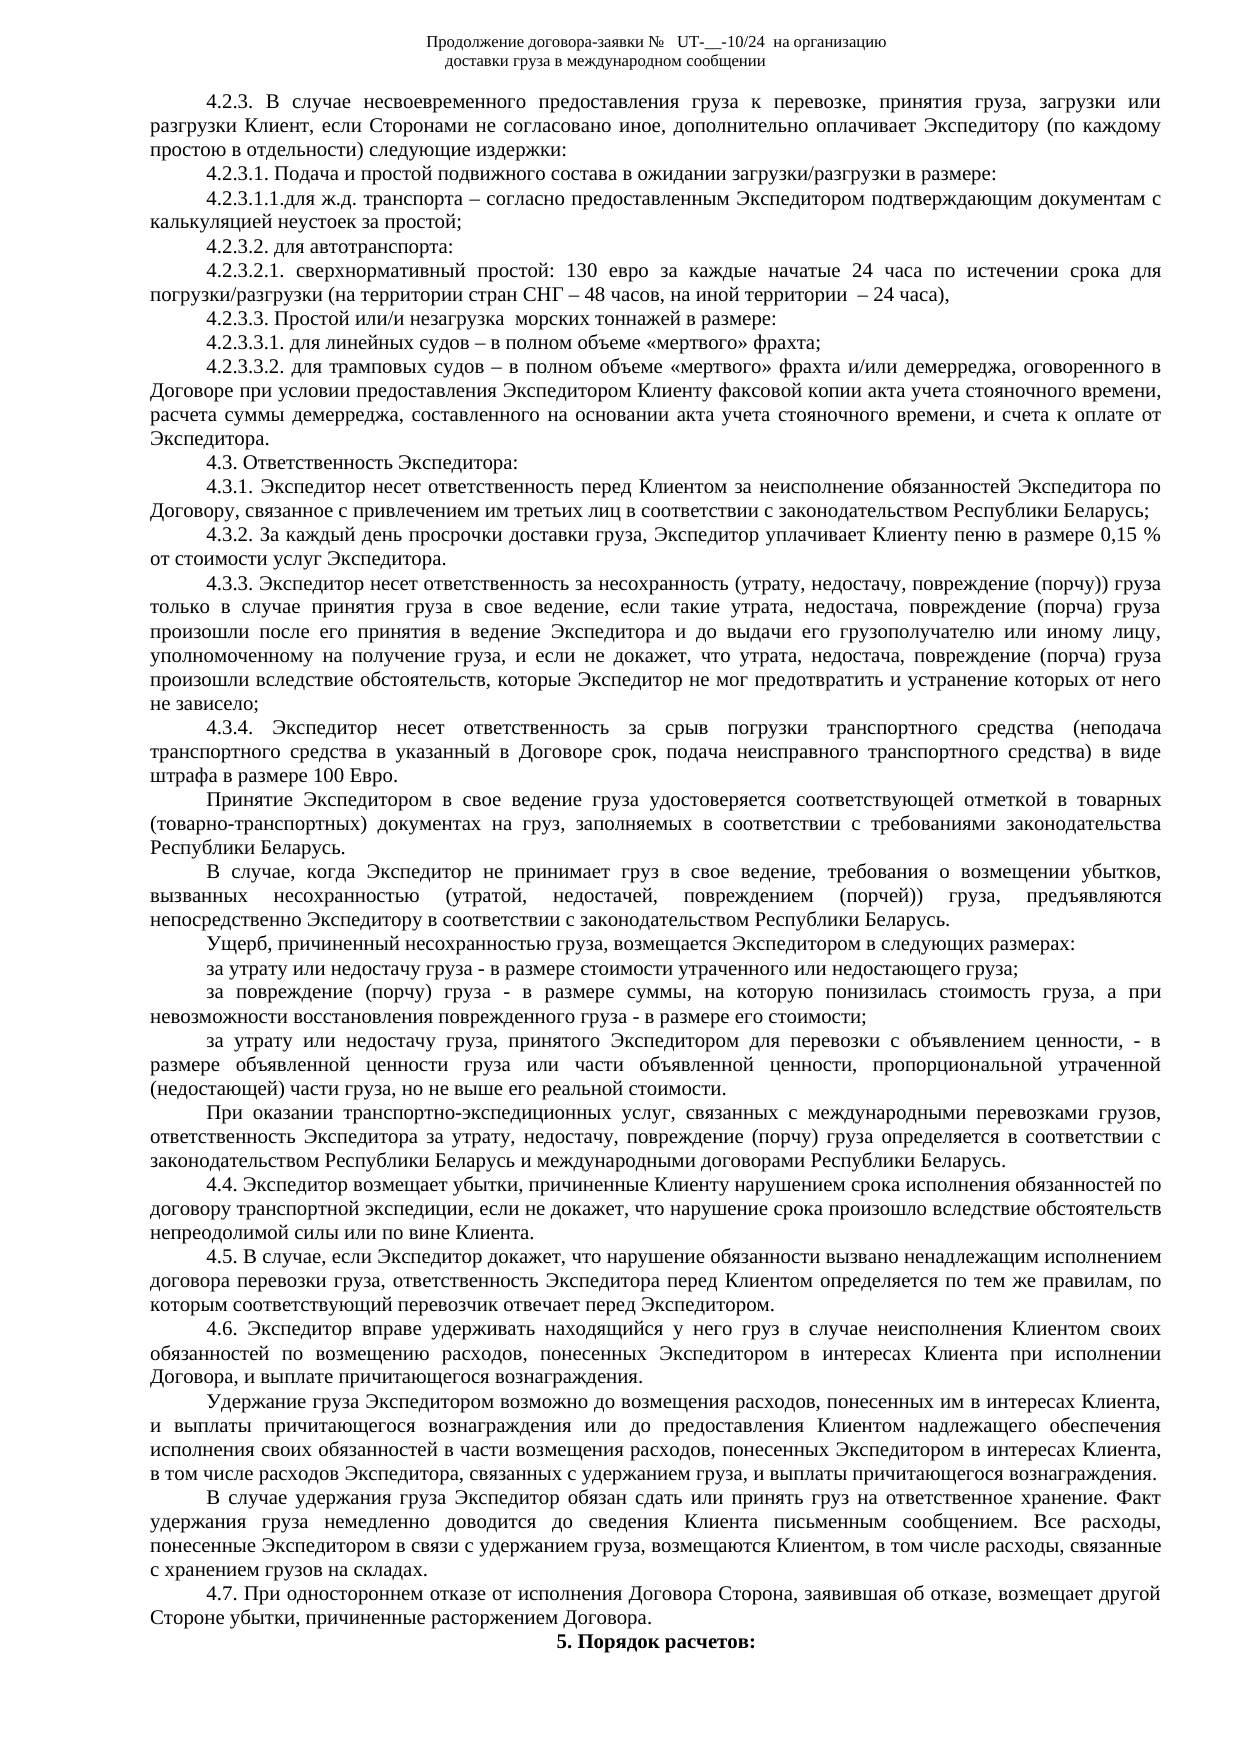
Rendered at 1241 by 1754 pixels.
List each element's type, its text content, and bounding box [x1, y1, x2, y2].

text 4.2.3. В случае несвоевременного предоставления груза к перевозке, принятия груза, загрузки или разгрузки Клиент, если Сторонами не согласовано иное, дополнительно оплачивает Экспедитору (по каждому простою в отдельности) следующие издержки: [150, 89, 1162, 161]
text 4.7. При одностороннем отказе от исполнения Договора Сторона, заявившая об отказе, возмещает другой Стороне убытки, причиненные расторжением Договора. [150, 1581, 1162, 1629]
text 4.3.1. Экспедитор несет ответственность перед Клиентом за неисполнение обязанностей Экспедитора по Договору, связанное с привлечением им третьих лиц в соответствии с законодательством Республики Беларусь; [150, 474, 1162, 522]
text 5. Порядок расчетов: [150, 1629, 1162, 1653]
text В случае удержания груза Экспедитор обязан сдать или принять груз на ответственное хранение. Факт удержания груза немедленно доводится до сведения Клиента письменным сообщением. Все расходы, понесенные Экспедитором в связи с удержанием груза, возмещаются Клиентом, в том числе расходы, связанные с хранением грузов на складах. [150, 1485, 1162, 1581]
text за утрату или недостачу груза - в размере стоимости утраченного или недостающего груза; [150, 955, 1162, 979]
text 4.3.3. Экспедитор несет ответственность за несохранность (утрату, недостачу, повреждение (порчу)) груза только в случае принятия груза в свое ведение, если такие утрата, недостача, повреждение (порча) груза произошли после его принятия в ведение Экспедитора и до выдачи его грузополучателю или иному лицу, уполномоченному на получение груза, и если не докажет, что утрата, недостача, повреждение (порча) груза произошли вследствие обстоятельств, которые Экспедитор не мог предотвратить и устранение которых от него не зависело; [150, 570, 1162, 715]
text 4.5. В случае, если Экспедитор докажет, что нарушение обязанности вызвано ненадлежащим исполнением договора перевозки груза, ответственность Экспедитора перед Клиентом определяется по тем же правилам, по которым соответствующий перевозчик отвечает перед Экспедитором. [150, 1244, 1162, 1316]
text Ущерб, причиненный несохранностью груза, возмещается Экспедитором в следующих размерах: [150, 931, 1162, 955]
text 4.2.3.2.1. сверхнормативный простой: 130 евро за каждые начатые 24 часа по истечении срока для погрузки/разгрузки (на территории стран СНГ – 48 часов, на иной территории – 24 часа), [150, 258, 1162, 306]
text 4.3. Ответственность Экспедитора: [150, 450, 1162, 474]
text 4.2.3.1. Подача и простой подвижного состава в ожидании загрузки/разгрузки в размере: [150, 161, 1162, 185]
text 4.3.2. За каждый день просрочки доставки груза, Экспедитор уплачивает Клиенту пеню в размере 0,15 % от стоимости услуг Экспедитора. [150, 522, 1162, 570]
text за повреждение (порчу) груза - в размере суммы, на которую понизилась стоимость груза, а при невозможности восстановления поврежденного груза - в размере его стоимости; [150, 979, 1162, 1028]
text В случае, когда Экспедитор не принимает груз в свое ведение, требования о возмещении убытков, вызванных несохранностью (утратой, недостачей, повреждением (порчей)) груза, предъявляются непосредственно Экспедитору в соответствии с законодательством Республики Беларусь. [150, 859, 1162, 931]
text 4.2.3.3. Простой или/и незагрузка морских тоннажей в размере: [150, 306, 1162, 330]
text 4.2.3.2. для автотранспорта: [150, 233, 1162, 258]
text Принятие Экспедитором в свое ведение груза удостоверяется соответствующей отметкой в товарных (товарно-транспортных) документах на груз, заполняемых в соответствии с требованиями законодательства Республики Беларусь. [150, 787, 1162, 859]
text 4.3.4. Экспедитор несет ответственность за срыв погрузки транспортного средства (неподача транспортного средства в указанный в Договоре срок, подача неисправного транспортного средства) в виде штрафа в размере 100 Евро. [150, 715, 1162, 787]
text 4.4. Экспедитор возмещает убытки, причиненные Клиенту нарушением срока исполнения обязанностей по договору транспортной экспедиции, если не докажет, что нарушение срока произошло вследствие обстоятельств непреодолимой силы или по вине Клиента. [150, 1172, 1162, 1244]
text Удержание груза Экспедитором возможно до возмещения расходов, понесенных им в интересах Клиента, и выплаты причитающегося вознаграждения или до предоставления Клиентом надлежащего обеспечения исполнения своих обязанностей в части возмещения расходов, понесенных Экспедитором в интересах Клиента, в том числе расходов Экспедитора, связанных с удержанием груза, и выплаты причитающегося вознаграждения. [150, 1388, 1162, 1485]
text 4.2.3.1.1.для ж.д. транспорта – согласно предоставленным Экспедитором подтверждающим документам с калькуляцией неустоек за простой; [150, 185, 1162, 233]
text 4.6. Экспедитор вправе удерживать находящийся у него груз в случае неисполнения Клиентом своих обязанностей по возмещению расходов, понесенных Экспедитором в интересах Клиента при исполнении Договора, и выплате причитающегося вознаграждения. [150, 1316, 1162, 1388]
text 4.2.3.3.2. для трамповых судов – в полном объеме «мертвого» фрахта и/или демерреджа, оговоренного в Договоре при условии предоставления Экспедитором Клиенту факсовой копии акта учета стояночного времени, расчета суммы демерреджа, составленного на основании акта учета стояночного времени, и счета к оплате от Экспедитора. [150, 354, 1162, 450]
text за утрату или недостачу груза, принятого Экспедитором для перевозки с объявлением ценности, - в размере объявленной ценности груза или части объявленной ценности, пропорциональной утраченной (недостающей) части груза, но не выше его реальной стоимости. [150, 1028, 1162, 1100]
text 4.2.3.3.1. для линейных судов – в полном объеме «мертвого» фрахта; [150, 330, 1162, 354]
text При оказании транспортно-экспедиционных услуг, связанных с международными перевозками грузов, ответственность Экспедитора за утрату, недостачу, повреждение (порчу) груза определяется в соответствии с законодательством Республики Беларусь и международными договорами Республики Беларусь. [150, 1100, 1162, 1172]
